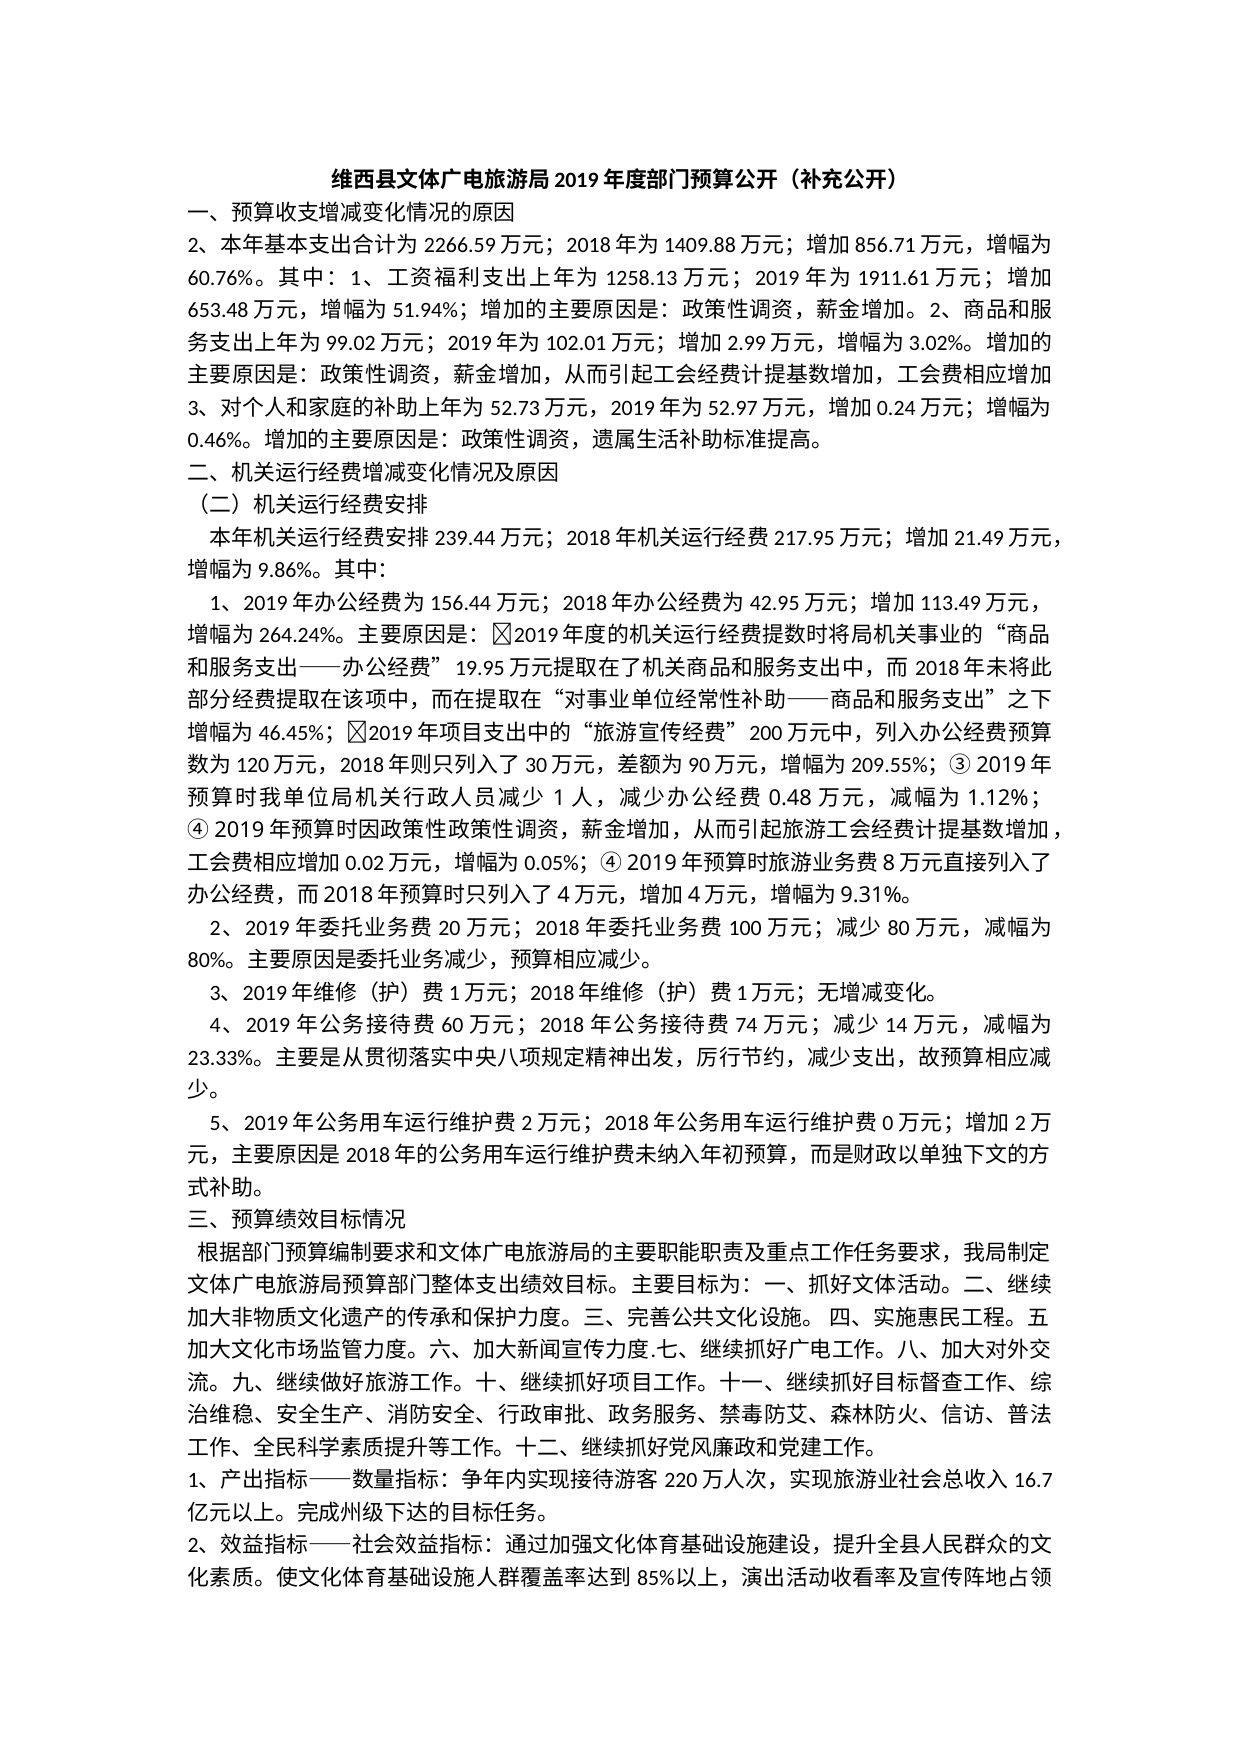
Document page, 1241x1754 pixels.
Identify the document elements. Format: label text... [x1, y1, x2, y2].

list 预算收支增减变化情况的原因 [187, 194, 1053, 227]
list 5、2019年公务用车运行维护费2万元；2018年公务用车运行维护费0万元；增加2万元，主要原因是2018年的公务用车运行维护费未纳入年初预算，而是财政以单独下文的方式补助。 [187, 1104, 1053, 1202]
list 根据部门预算编制要求和文体广电旅游局的主要职能职责及重点工作任务要求，我局制定文体广电旅游局预算部门整体支出绩效目标。主要目标为：一、抓好文体活动。二、继续加大非物质文化遗产的传承和保护力度。三、完善公共文化设施。 四、实施惠民工程。五、加大文化市场监管力度。六、加大新闻宣传力度.七、继续抓好广电工作。八、加大对外交流。九、继续做好旅游工作。十、继续抓好项目工作。十一、继续抓好目标督查工作、综治维稳、安全生产、消防安全、行政审批、政务服务、禁毒防艾、森林防火、信访、普法工作、全民科学素质提升等工作。十二、继续抓好党风廉政和党建工作。 [187, 1234, 1053, 1462]
list 3、2019年维修（护）费1万元；2018年维修（护）费1万元；无增减变化。 [187, 974, 1053, 1007]
list 2、2019年委托业务费20万元；2018年委托业务费100万元；减少80万元，减幅为80%。主要原因是委托业务减少，预算相应减少。 [187, 909, 1053, 974]
list 机关运行经费增减变化情况及原因 [187, 454, 1053, 487]
list 4、2019年公务接待费60万元；2018年公务接待费74万元；减少14万元，减幅为23.33%。主要是从贯彻落实中央八项规定精神出发，厉行节约，减少支出，故预算相应减少。 [187, 1007, 1053, 1104]
list 产出指标——数量指标：争年内实现接待游客220万人次，实现旅游业社会总收入16.7亿元以上。完成州级下达的目标任务。 [187, 1462, 1053, 1527]
text 维西县文体广电旅游局2019年度部门预算公开（补充公开） [187, 162, 1053, 194]
list 机关运行经费安排 [187, 487, 1053, 519]
list 预算绩效目标情况 [187, 1202, 1053, 1234]
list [187, 1527, 1053, 1592]
list 1、2019年办公经费为156.44万元；2018年办公经费为42.95万元；增加113.49万元，增幅为264.24%。主要原因是：2019年度的机关运行经费提数时将局机关事业的“商品和服务支出——办公经费”19.95万元提取在了机关商品和服务支出中，而2018年未将此部分经费提取在该项中，而在提取在“对事业单位经常性补助——商品和服务支出”之下，增幅为46.45%；2019年项目支出中的“旅游宣传经费”200万元中，列入办公经费预算数为120万元，2018年则只列入了30万元，差额为90万元，增幅为209.55%；③2019年预算时我单位局机关行政人员减少1人，减少办公经费0.48万元，减幅为1.12%；④2019年预算时因政策性政策性调资，薪金增加，从而引起旅游工会经费计提基数增加，工会费相应增加0.02万元，增幅为0.05%；④2019年预算时旅游业务费8万元直接列入了办公经费，而2018年预算时只列入了4万元，增加4万元，增幅为9.31%。 [187, 584, 1053, 909]
list 本年机关运行经费安排239.44万元；2018年机关运行经费217.95万元；增加21.49万元，增幅为9.86%。其中： [187, 519, 1053, 584]
list 本年基本支出合计为2266.59万元；2018年为1409.88万元；增加856.71万元，增幅为60.76%。其中：1、工资福利支出上年为1258.13万元；2019年为1911.61万元；增加653.48万元，增幅为51.94%；增加的主要原因是：政策性调资，薪金增加。2、商品和服务支出上年为99.02万元；2019年为102.01万元；增加2.99万元，增幅为3.02%。增加的主要原因是：政策性调资，薪金增加，从而引起工会经费计提基数增加，工会费相应增加。3、对个人和家庭的补助上年为52.73万元，2019年为52.97万元，增加0.24万元；增幅为0.46%。增加的主要原因是：政策性调资，遗属生活补助标准提高。 [187, 227, 1053, 454]
